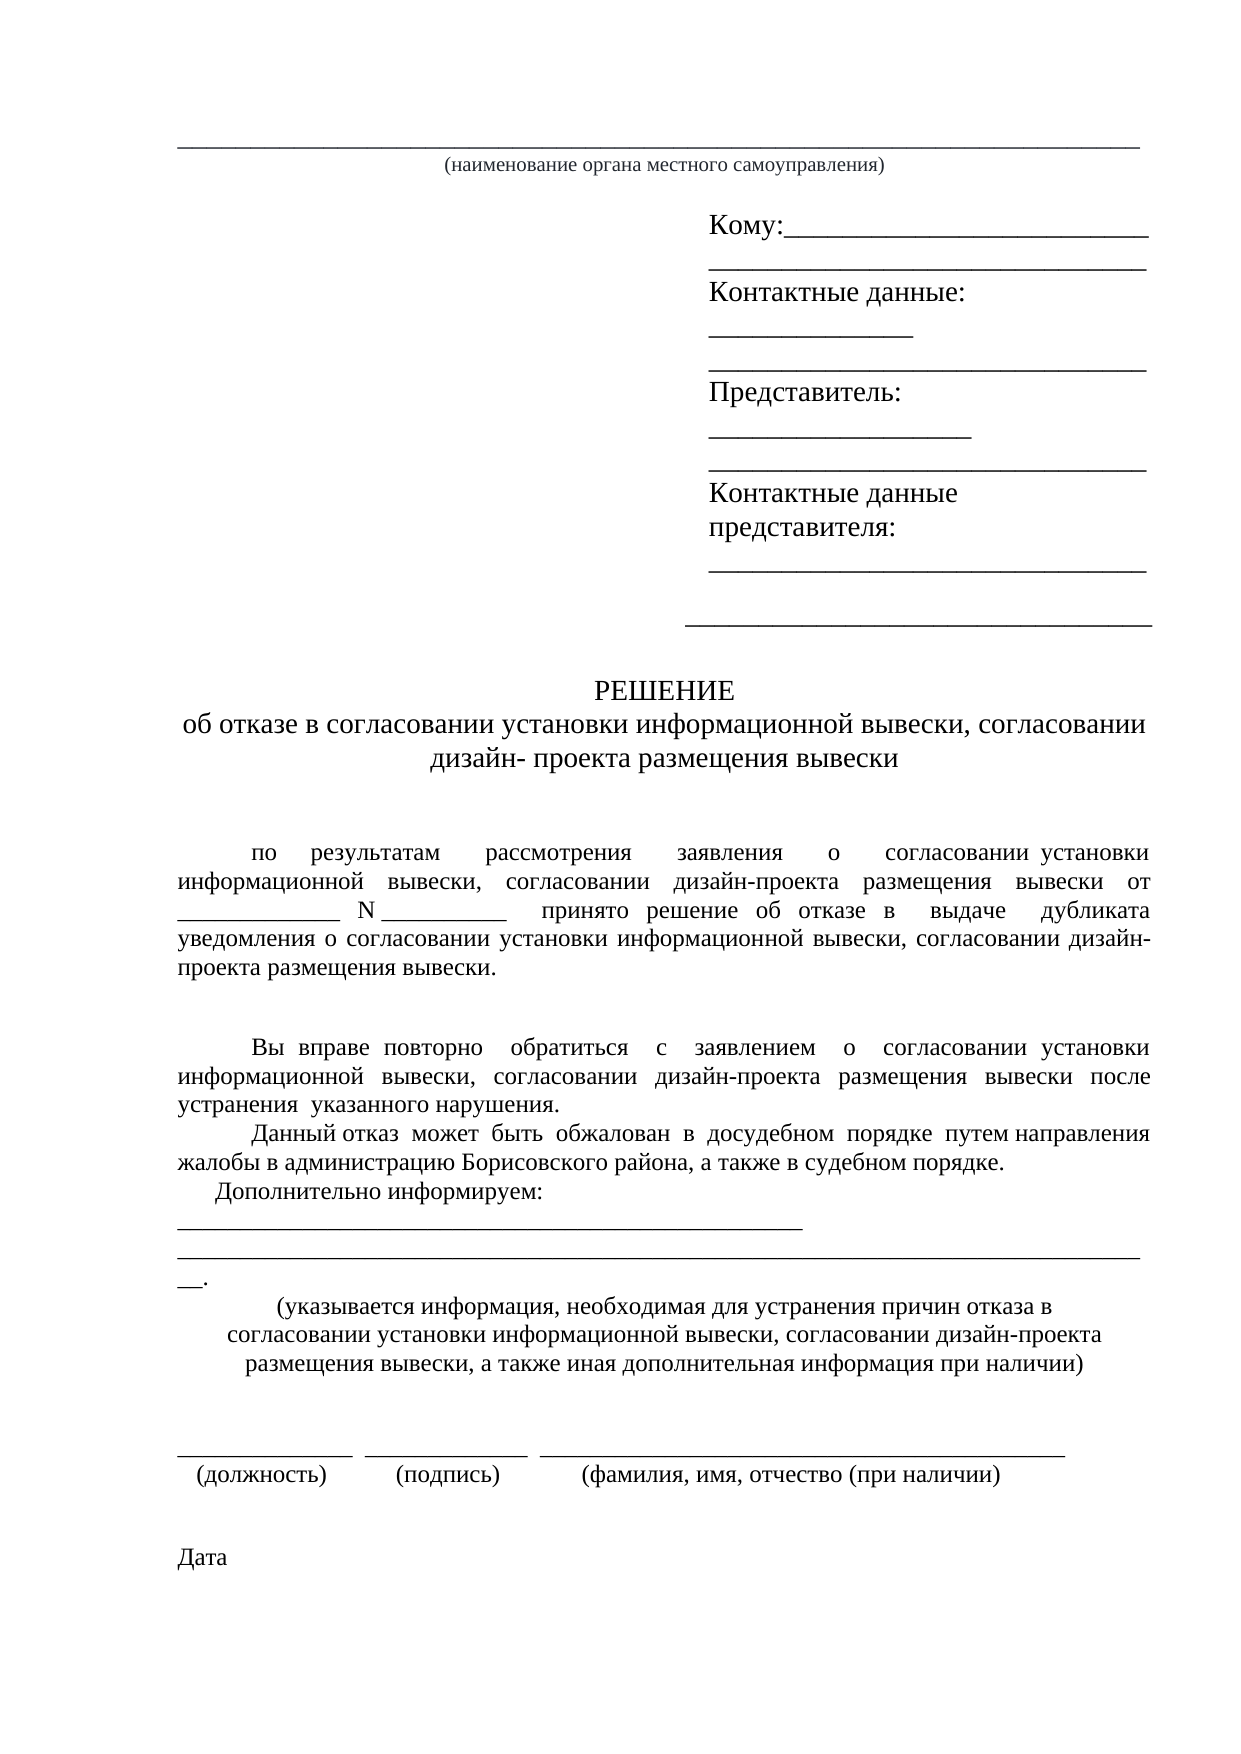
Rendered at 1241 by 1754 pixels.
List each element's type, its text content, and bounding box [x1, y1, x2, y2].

text Данный отказ может быть обжалован в досудебном порядке путем направления жалобы в администрацию Борисовского района, а также в судебном порядке. [177, 1118, 1152, 1176]
text Дополнительно информируем: __________________________________________________ _______________________________________________________________________________. [177, 1176, 1152, 1291]
text (указывается информация, необходимая для устранения причин отказа в [177, 1291, 1152, 1319]
text Контактные данные представителя: [709, 475, 1152, 542]
text Дата [177, 1542, 1152, 1571]
text (наименование органа местного самоуправления) [177, 152, 1152, 176]
text ________________________________ [177, 597, 1152, 630]
text ______________ _____________ __________________________________________ [177, 1431, 1152, 1459]
text (должность) (подпись) (фамилия, имя, отчество (при наличии) [177, 1459, 1152, 1488]
text Кому:_________________________ ______________________________ [709, 207, 1152, 274]
text согласовании установки информационной вывески, согласовании дизайн-проекта размещения вывески, а также иная дополнительная информация при наличии) [177, 1319, 1152, 1377]
subtitle РЕШЕНИЕ об отказе в согласовании установки информационной вывески, согласовании дизайн- проекта размещения вывески [177, 673, 1152, 773]
text ______________________________Представитель: __________________ [709, 341, 1152, 442]
text Контактные данные: ______________ [709, 274, 1152, 341]
text по результатам рассмотрения заявления о согласовании установки информационной вывески, согласовании дизайн-проекта размещения вывески от _____________ N __________ принято решение об отказе в выдаче дубликата уведомления о согласовании установки информационной вывески, согласовании дизайн-проекта размещения вывески. [177, 837, 1152, 981]
text __________________________________________________________________ [177, 118, 1152, 152]
text ______________________________ [709, 542, 1152, 576]
text Вы вправе повторно обратиться с заявлением о согласовании установки информационной вывески, согласовании дизайн-проекта размещения вывески после устранения указанного нарушения. [177, 1032, 1152, 1118]
text ______________________________ [709, 442, 1152, 475]
